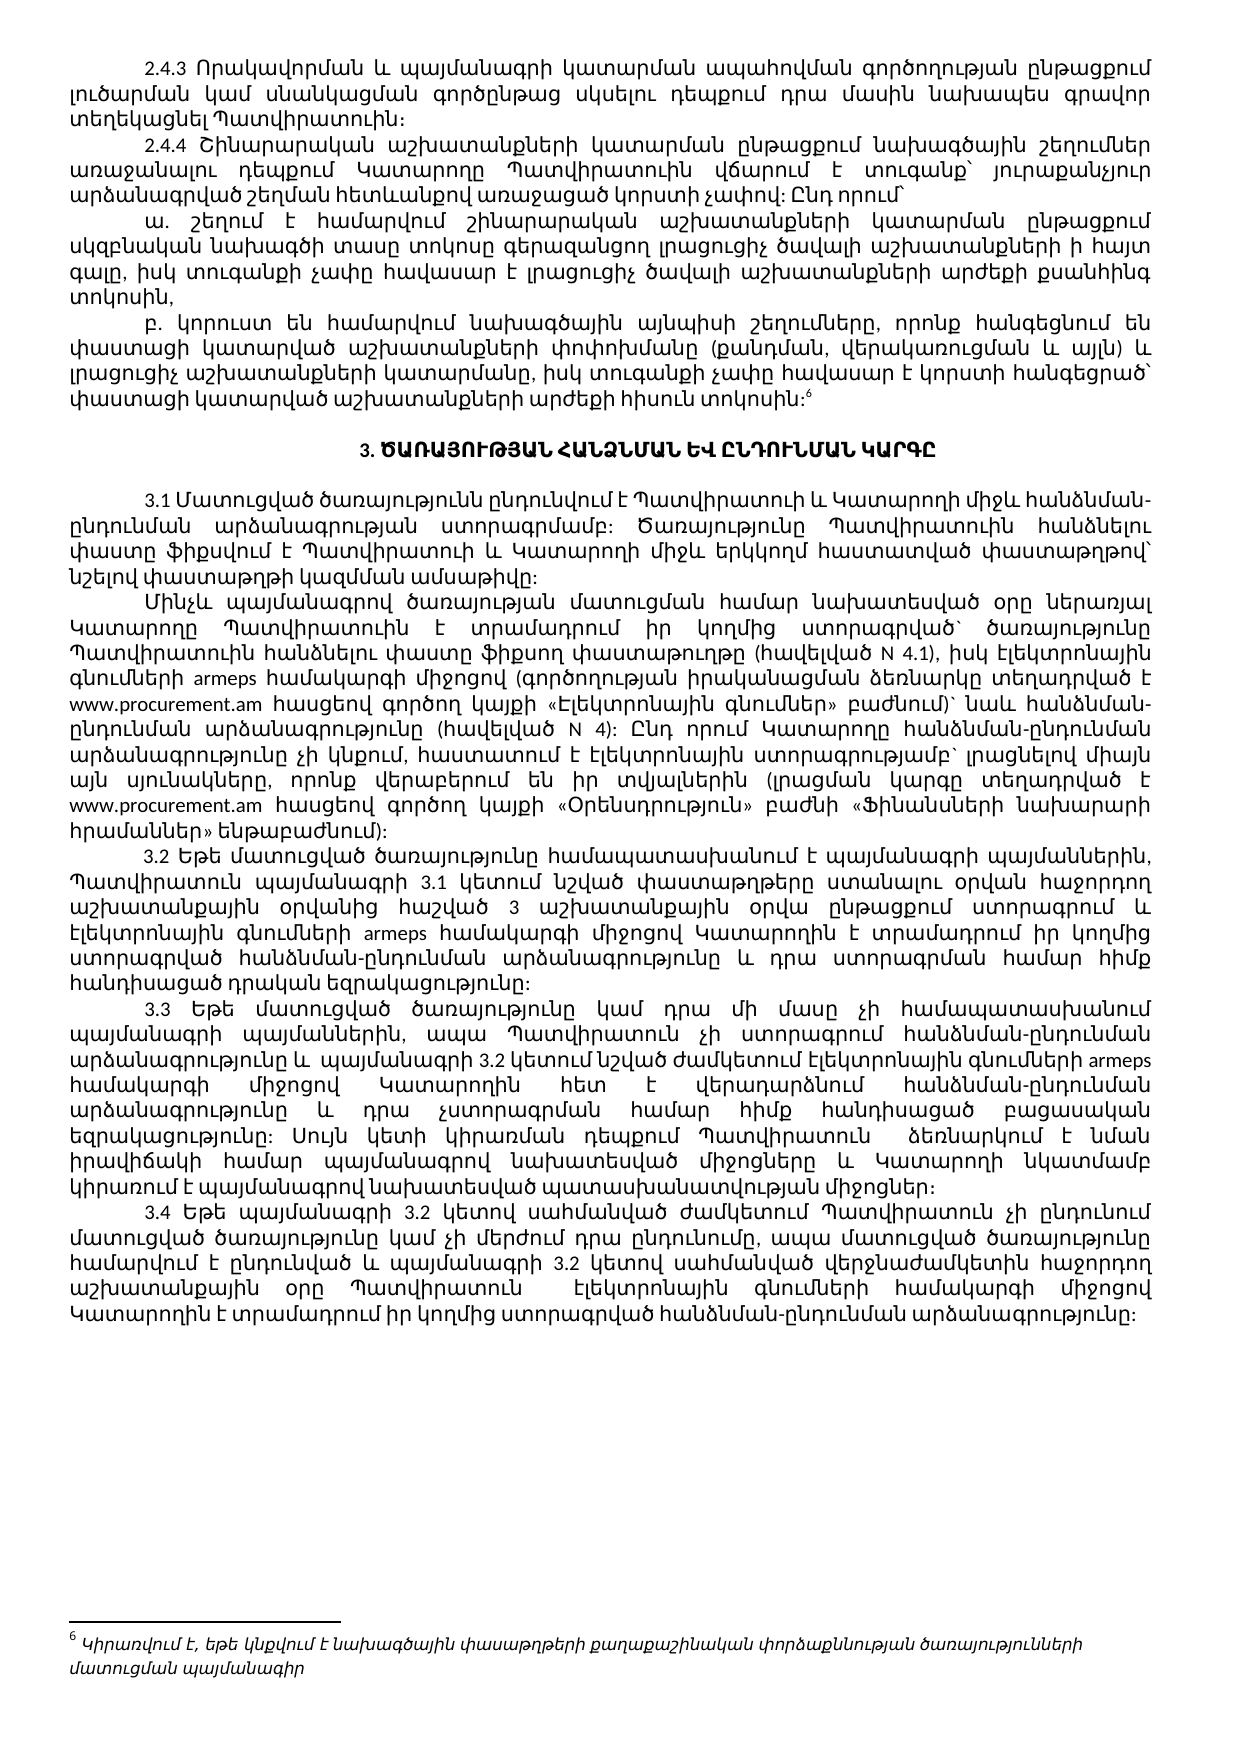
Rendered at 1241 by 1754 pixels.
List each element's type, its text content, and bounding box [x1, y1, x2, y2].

text բ. կորուստ են համարվում նախագծային այնպիսի շեղումները, որոնք հանգեցնում են փաստացի կատարված աշխատանքների փոփոխմանը (քանդման, վերակառուցման և այլն) և լրացուցիչ աշխատանքների կատարմանը, իսկ տուգանքի չափը հավասար է կորստի հանգեցրած՝ փաստացի կատարված աշխատանքների արժեքի հիսուն տոկոսին: [69, 310, 1152, 411]
text 3.2 Եթե մատուցված ծառայությունը համապատասխանում է պայմանագրի պայմաններին, Պատվիրատուն պայմանագրի 3.1 կետում նշված փաստաթղթերը ստանալու օրվան հաջորդող աշխատանքային օրվանից հաշված 3 աշխատանքային օրվա ընթացքում ստորագրում և էլեկտրոնային գնումների armeps համակարգի միջոցով Կատարողին է տրամադրում իր կողմից ստորագրված հանձնման-ընդունման արձանագրությունը և դրա ստորագրման համար հիմք հանդիսացած դրական եզրակացությունը: [69, 843, 1152, 996]
text 3.1 Մատուցված ծառայությունն ընդունվում է Պատվիրատուի և Կատարողի միջև հանձնման-ընդունման արձանագրության ստորագրմամբ: Ծառայությունը Պատվիրատուին հանձնելու փաստը ֆիքսվում է Պատվիրատուի և Կատարողի միջև երկկողմ հաստատված փաստաթղթով՝ նշելով փաստաթղթի կազմման ամսաթիվը: [69, 488, 1152, 589]
text Մինչև պայմանագրով ծառայության մատուցման համար նախատեսված օրը ներառյալ Կատարողը Պատվիրատուին է տրամադրում իր կողմից ստորագրված` ծառայությունը Պատվիրատուին հանձնելու փաստը ֆիքսող փաստաթուղթը (հավելված N 4.1), իսկ էլեկտրոնային գնումների armeps համակարգի միջոցով (գործողության իրականացման ձեռնարկը տեղադրված է www.procurement.am հասցեով գործող կայքի «Էլեկտրոնային գնումներ» բաժնում)` նաև հանձնման-ընդունման արձանագրությունը (հավելված N 4): Ընդ որում Կատարողը հանձնման-ընդունման արձանագրությունը չի կնքում, հաստատում է էլեկտրոնային ստորագրությամբ` լրացնելով միայն այն սյունակները, որոնք վերաբերում են իր տվյալներին (լրացման կարգը տեղադրված է www.procurement.am հասցեով գործող կայքի «Օրենսդրություն» բաժնի «Ֆինանսների նախարարի հրամաններ» ենթաբաժնում): [69, 589, 1152, 843]
text 2.4.3 Որակավորման և պայմանագրի կատարման ապահովման գործողության ընթացքում լուծարման կամ սնանկացման գործընթաց սկսելու դեպքում դրա մասին նախապես գրավոր տեղեկացնել Պատվիրատուին։ [69, 56, 1152, 132]
text 3.4 Եթե պայմանագրի 3.2 կետով սահմանված ժամկետում Պատվիրատուն չի ընդունում մատուցված ծառայությունը կամ չի մերժում դրա ընդունումը, ապա մատուցված ծառայությունը համարվում է ընդունված և պայմանագրի 3.2 կետով սահմանված վերջնաժամկետին հաջորդող աշխատանքային օրը Պատվիրատուն էլեկտրոնային գնումների համակարգի միջոցով Կատարողին է տրամադրում իր կողմից ստորագրված հանձնման-ընդունման արձանագրությունը: [69, 1199, 1152, 1326]
text 3.3 Եթե մատուցված ծառայությունը կամ դրա մի մասը չի համապատասխանում պայմանագրի պայմաններին, ապա Պատվիրատուն չի ստորագրում հանձնման-ընդունման արձանագրությունը և պայմանագրի 3.2 կետում նշված ժամկետում էլեկտրոնային գնումների armeps համակարգի միջոցով Կատարողին հետ է վերադարձնում հանձնման-ընդունման արձանագրությունը և դրա չստորագրման համար հիմք հանդիսացած բացասական եզրակացությունը: Սույն կետի կիրառման դեպքում Պատվիրատուն ձեռնարկում է նման իրավիճակի համար պայմանագրով նախատեսված միջոցները և Կատարողի նկատմամբ կիրառում է պայմանագրով նախատեսված պատասխանատվության միջոցներ։ [69, 996, 1152, 1199]
text 3. ԾԱՌԱՅՈՒԹՅԱՆ ՀԱՆՁՆՄԱՆ ԵՎ ԸՆԴՈՒՆՄԱՆ ԿԱՐԳԸ [69, 437, 1152, 462]
text 2.4.4 Շինարարական աշխատանքների կատարման ընթացքում նախագծային շեղումներ առաջանալու դեպքում Կատարողը Պատվիրատուին վճարում է տուգանք՝ յուրաքանչյուր արձանագրված շեղման հետևանքով առաջացած կորստի չափով: Ընդ որում՝ [69, 132, 1152, 208]
text ա. շեղում է համարվում շինարարական աշխատանքների կատարման ընթացքում սկզբնական նախագծի տասը տոկոսը գերազանցող լրացուցիչ ծավալի աշխատանքների ի հայտ գալը, իսկ տուգանքի չափը հավասար է լրացուցիչ ծավալի աշխատանքների արժեքի քսանհինգ տոկոսին, [69, 208, 1152, 310]
